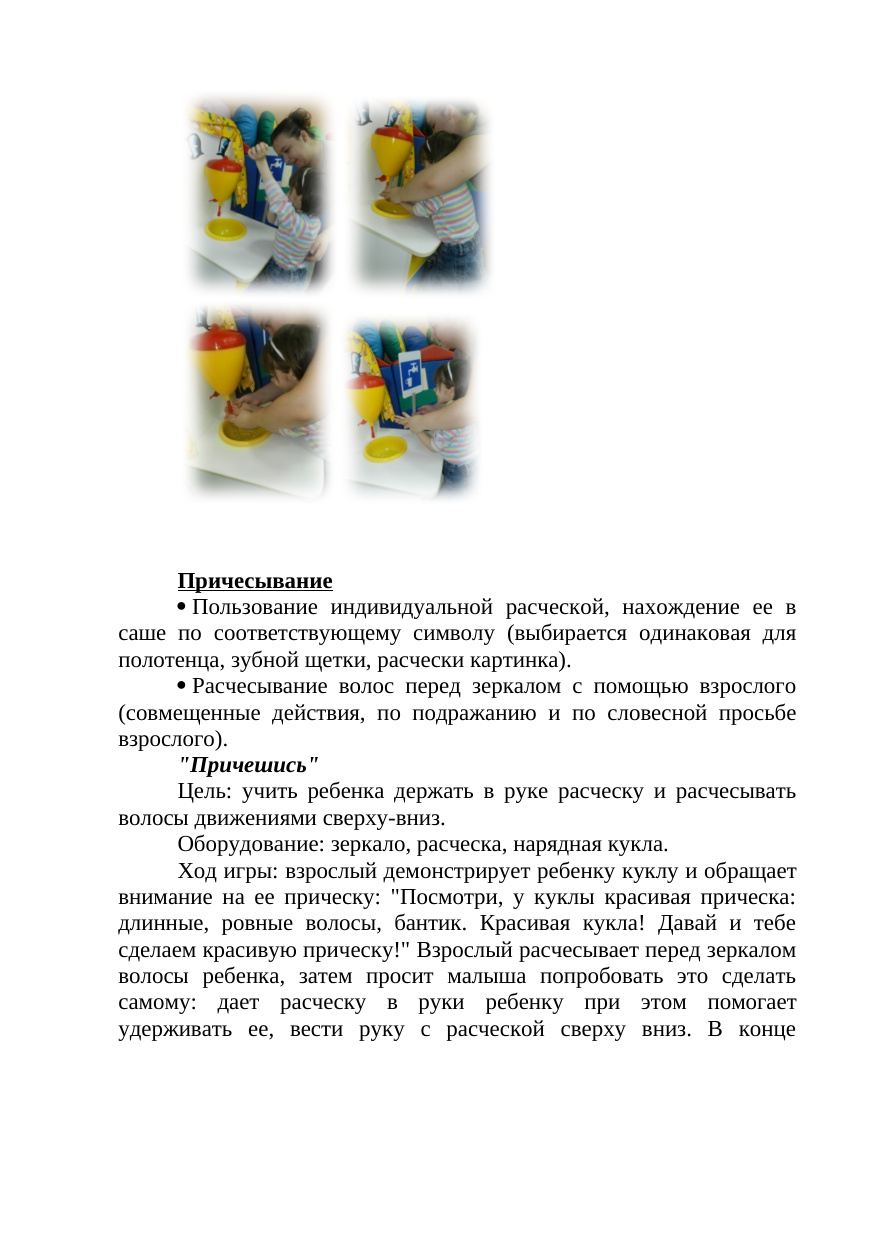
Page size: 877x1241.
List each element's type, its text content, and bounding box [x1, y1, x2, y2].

picture [368, 341, 455, 476]
picture [210, 328, 307, 477]
list Цель: учить ребенка держать в руке расческу и расчесывать волосы движениями сверху-вниз. [118, 778, 797, 830]
list Оборудование: зеркало, расческа, нарядная кукла. [118, 830, 797, 857]
text Причесывание [118, 567, 797, 593]
picture [372, 124, 467, 270]
list Расчесывание волос перед зеркалом с помощью взрослого (совмещенные действия, по подражанию и по словесной просьбе взрослого). [118, 672, 797, 751]
picture [210, 118, 310, 270]
list Пользование индивидуальной расческой, нахождение ее в саше по соответствующему символу (выбирается одинаковая для полотенца, зубной щетки, расчески картинка). [118, 593, 797, 672]
list "Причешись" [118, 751, 797, 778]
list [118, 857, 797, 1041]
